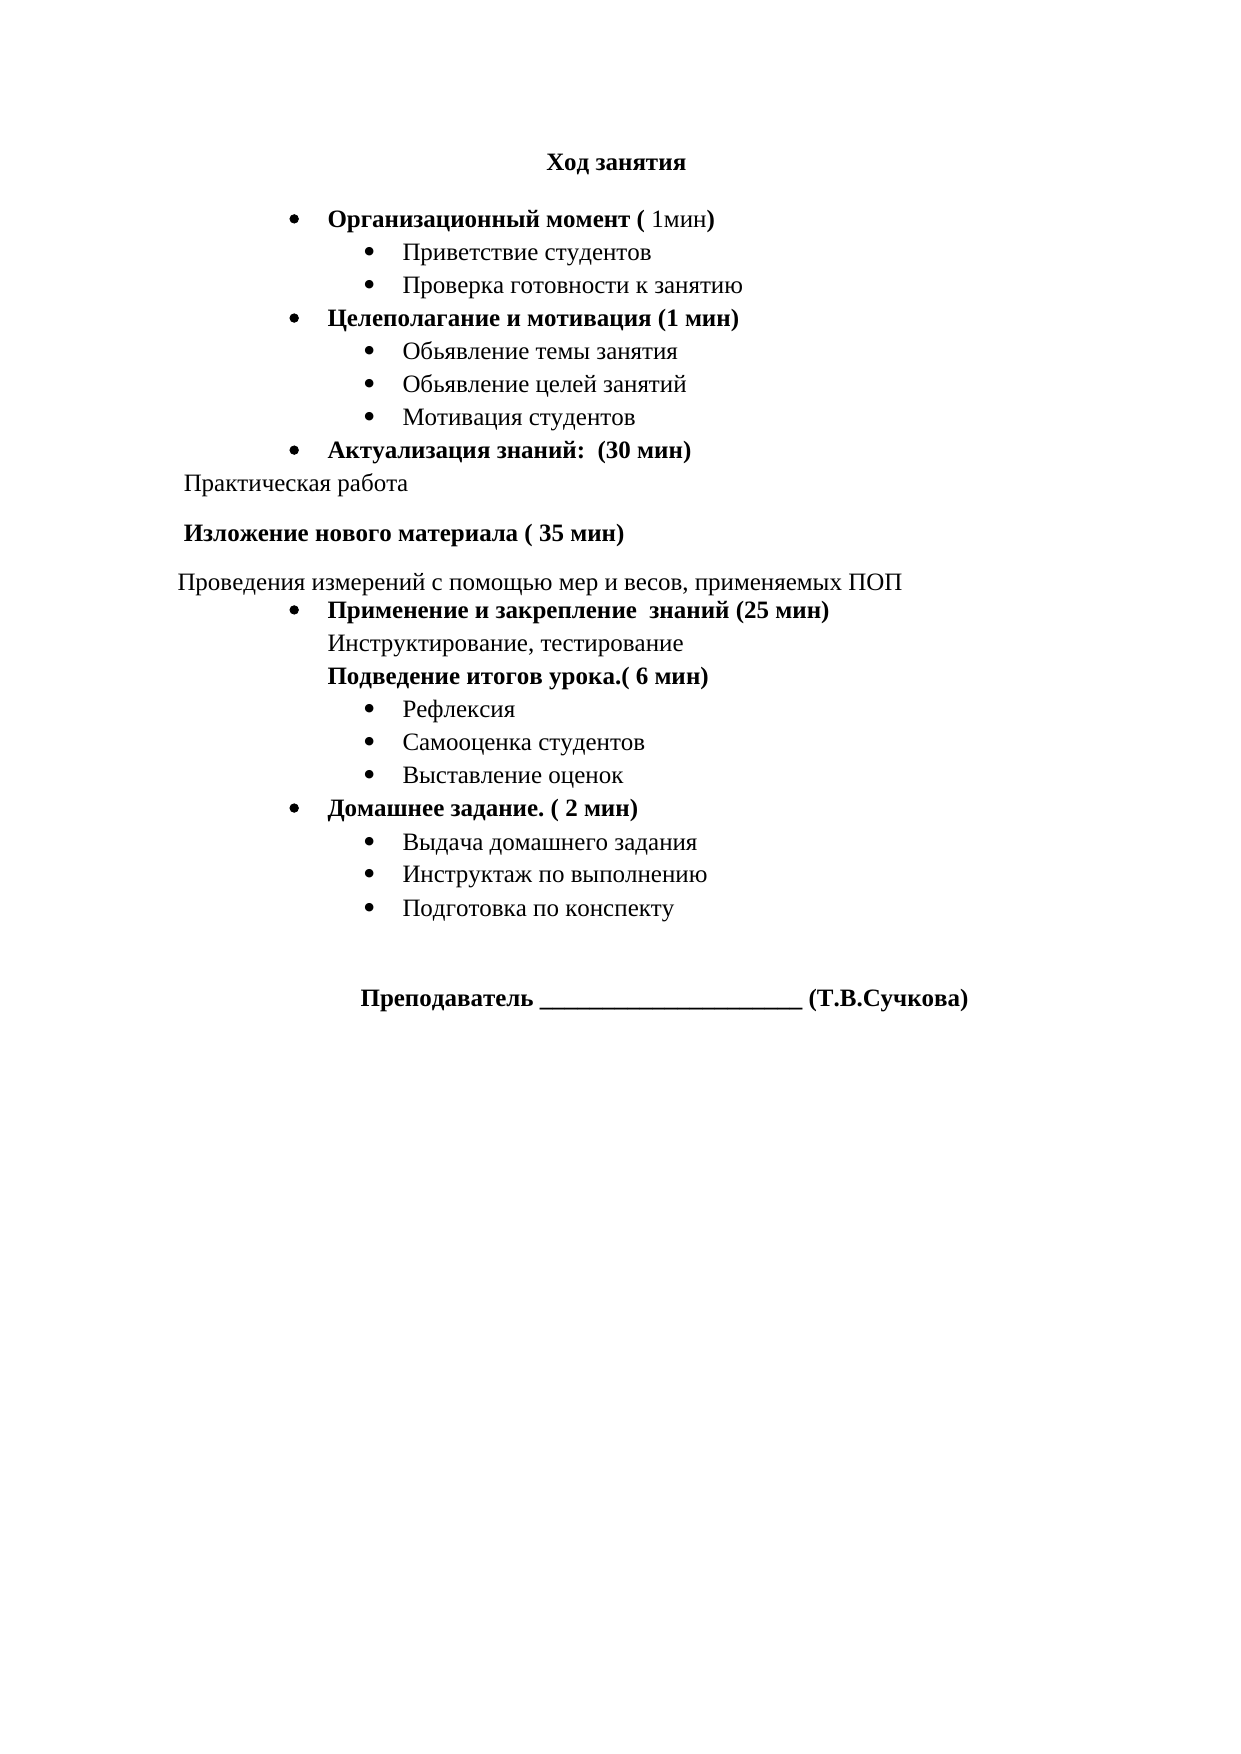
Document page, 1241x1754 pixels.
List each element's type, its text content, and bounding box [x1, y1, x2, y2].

list Обьявление темы занятия [365, 336, 1152, 365]
list Проверка готовности к занятию [365, 270, 1152, 299]
list Инструктирование, тестирование [327, 628, 1152, 657]
list Выставление оценок [365, 761, 1152, 789]
list Подготовка по конспекту [365, 893, 1152, 921]
list Целеполагание и мотивация (1 мин) [290, 303, 1152, 332]
text Изложение нового материала ( 35 мин) [177, 518, 1152, 546]
list Инструктаж по выполнению [365, 859, 1152, 888]
text Проведения измерений с помощью мер и весов, применяемых ПОП [177, 567, 1152, 595]
list Приветствие студентов [365, 237, 1152, 266]
list Применение и закрепление знаний (25 мин) [290, 595, 1152, 624]
list Самооценка студентов [365, 727, 1152, 756]
list Подведение итогов урока.( 6 мин) [327, 661, 1152, 690]
list Актуализация знаний: (30 мин) [290, 436, 1152, 464]
list Мотивация студентов [365, 402, 1152, 431]
list Выдача домашнего задания [365, 827, 1152, 855]
list Рефлексия [365, 694, 1152, 723]
text Преподаватель _____________________ (Т.В.Сучкова) [177, 983, 1152, 1012]
text Практическая работа [177, 468, 1152, 497]
text Ход занятия [472, 147, 1152, 176]
list Домашнее задание. ( 2 мин) [290, 793, 1152, 822]
list Организационный момент ( 1мин) [290, 204, 1152, 233]
list Обьявление целей занятий [365, 369, 1152, 398]
